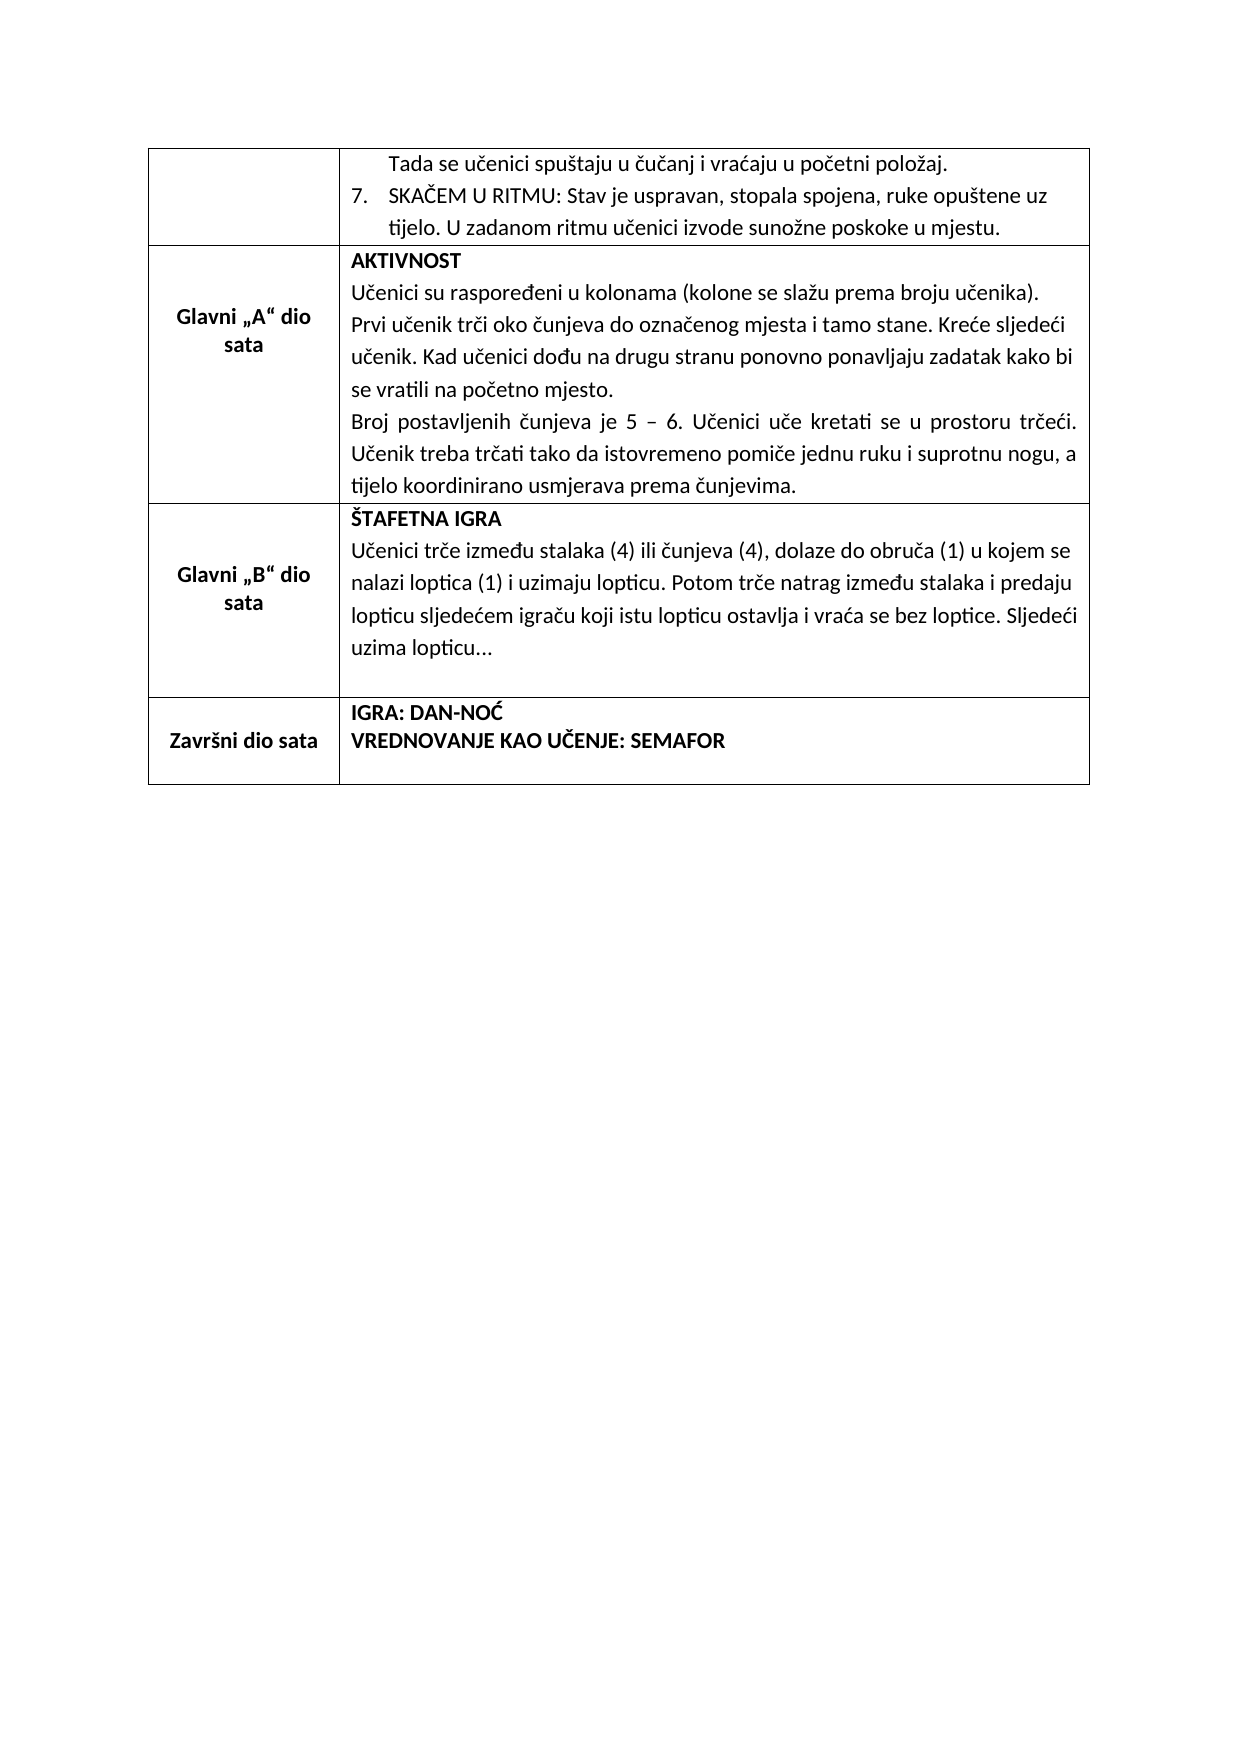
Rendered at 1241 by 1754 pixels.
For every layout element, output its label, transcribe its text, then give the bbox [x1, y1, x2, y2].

table_cell AKTIVNOST Učenici su raspoređeni u kolonama (kolone se slažu prema broju učenika). Prvi učenik trči oko čunjeva do označenog mjesta i tamo stane. Kreće sljedeći učenik. Kad učenici dođu na drugu stranu ponovno ponavljaju zadatak kako bi se vratili na početno mjesto. Broj postavljenih čunjeva je 5 – 6. Učenici uče kretati se u prostoru trčeći. Učenik treba trčati tako da istovremeno pomiče jednu ruku i suprotnu nogu, a tijelo koordinirano usmjerava prema čunjevima. [340, 246, 1089, 503]
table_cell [340, 149, 1089, 245]
table_cell Glavni „B“ dio sata [149, 504, 339, 697]
table_cell Završni dio sata [149, 698, 339, 784]
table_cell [149, 149, 339, 245]
table_cell ŠTAFETNA IGRA Učenici trče između stalaka (4) ili čunjeva (4), dolaze do obruča (1) u kojem se nalazi loptica (1) i uzimaju lopticu. Potom trče natrag između stalaka i predaju lopticu sljedećem igraču koji istu lopticu ostavlja i vraća se bez loptice. Sljedeći uzima lopticu... [340, 504, 1089, 697]
table_cell IGRA: DAN-NOĆ VREDNOVANJE KAO UČENJE: SEMAFOR [340, 698, 1089, 784]
table_cell Glavni „A“ dio sata [149, 246, 339, 503]
